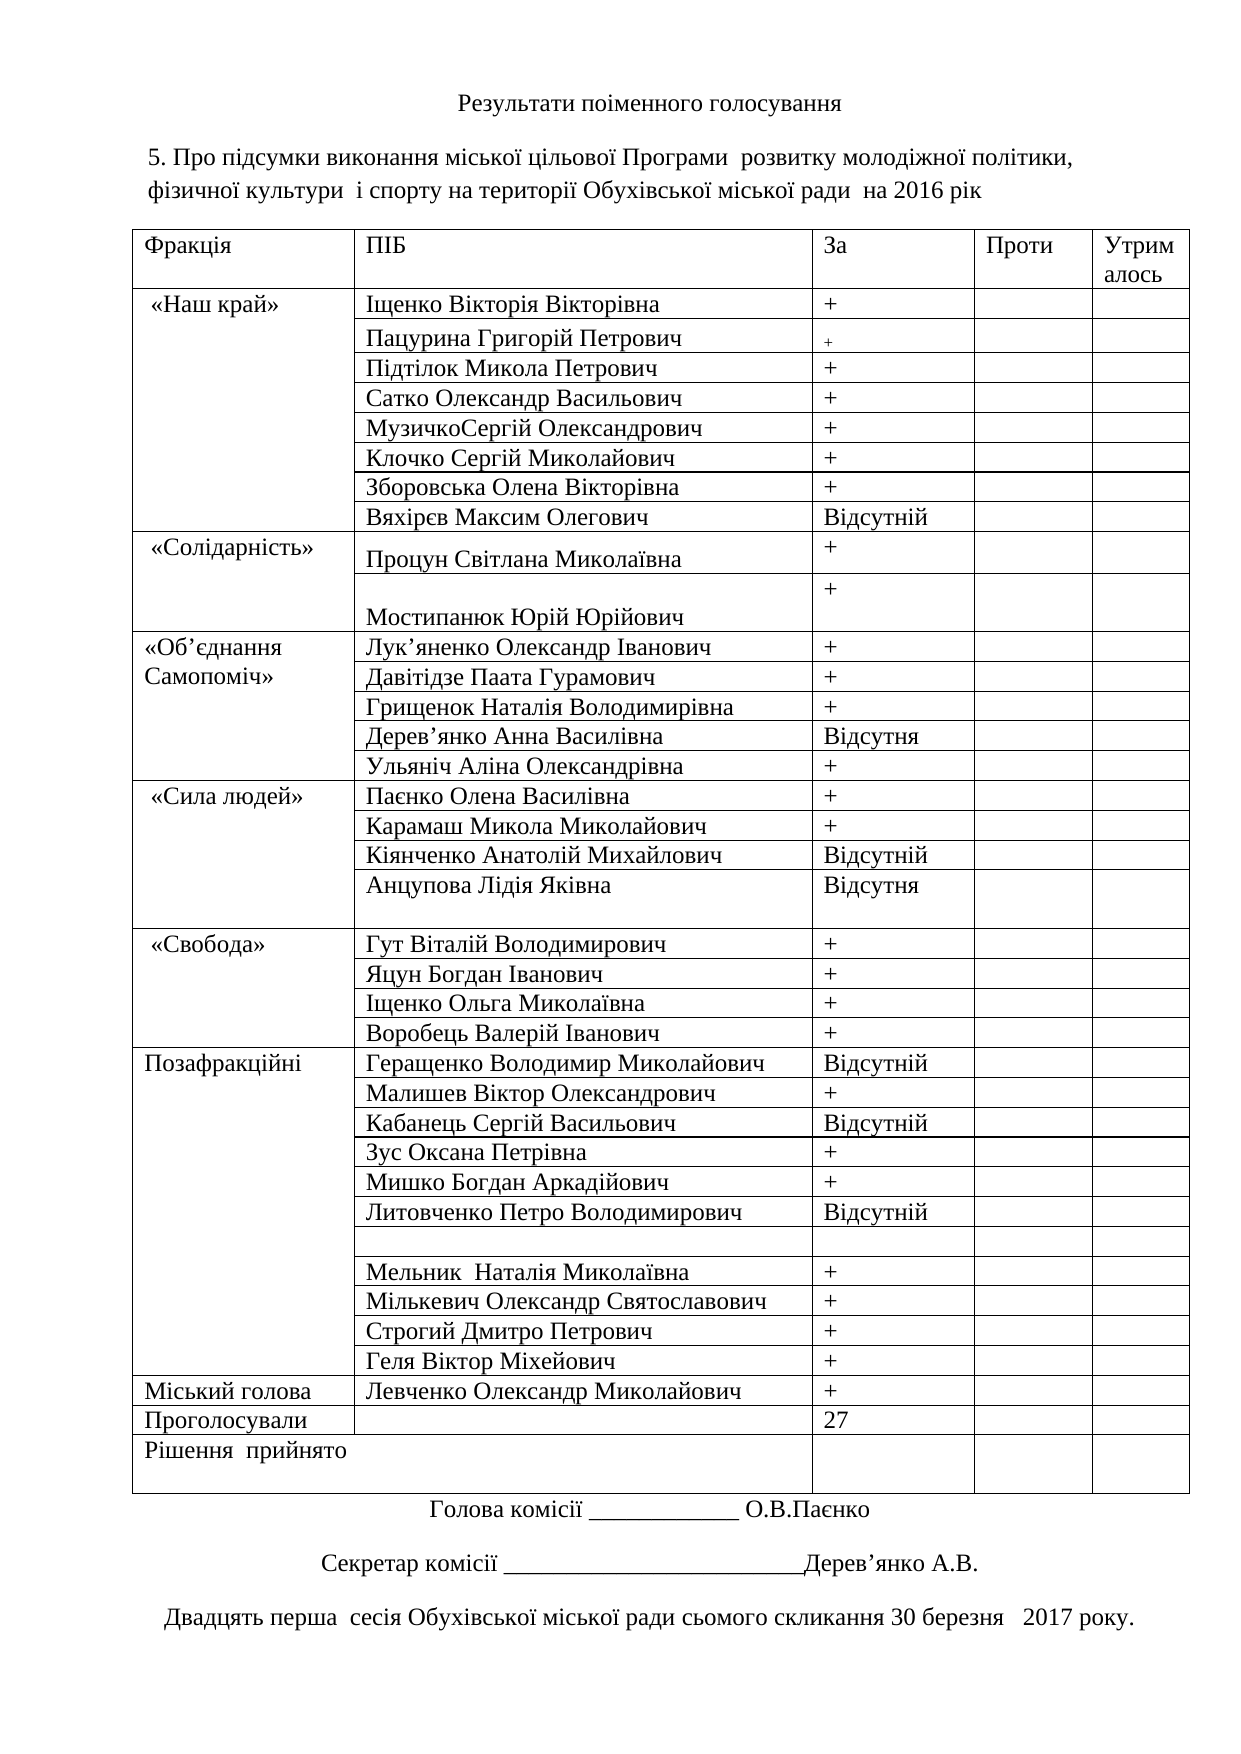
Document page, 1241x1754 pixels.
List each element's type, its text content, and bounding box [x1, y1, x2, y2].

table_cell [1093, 319, 1189, 352]
table_cell Іщенко Ольга Миколаївна [355, 989, 812, 1017]
table_cell [1093, 1138, 1189, 1166]
table_cell + [813, 574, 974, 631]
table_cell [975, 473, 1092, 501]
text Секретар комісії ________________________Дерев’янко А.В. [148, 1548, 1152, 1576]
table_cell + [813, 692, 974, 720]
table_cell + [813, 662, 974, 691]
table_cell Кабанець Сергій Васильович [355, 1108, 812, 1136]
table_cell [1093, 751, 1189, 780]
table_cell + [813, 289, 974, 318]
table_cell [1093, 353, 1189, 382]
table_cell [975, 1167, 1092, 1196]
table_cell Іщенко Вікторія Вікторівна [355, 289, 812, 318]
text Двадцять перша сесія Обухівської міської ради сьомого скликання 30 березня 2017 року. [148, 1602, 1152, 1630]
table_cell «Наш край» [133, 289, 354, 531]
table_cell [1093, 574, 1189, 631]
table_cell [975, 841, 1092, 869]
table_cell Дерев’янко Анна Василівна [355, 721, 812, 750]
table_cell [975, 989, 1092, 1017]
table_cell Пацурина Григорій Петрович [355, 319, 812, 352]
table_cell [975, 1435, 1092, 1493]
table_cell [1093, 1435, 1189, 1493]
table_cell Литовченко Петро Володимирович [355, 1197, 812, 1226]
table_cell [975, 353, 1092, 382]
table_cell Мостипанюк Юрій Юрійович [355, 574, 812, 631]
table_cell [1093, 1316, 1189, 1345]
table_cell Мельник Наталія Миколаївна [355, 1257, 812, 1285]
table_cell Лук’яненко Олександр Іванович [355, 632, 812, 661]
table_cell Процун Світлана Миколаївна [355, 532, 812, 573]
table_cell [1093, 383, 1189, 412]
table_cell [1093, 532, 1189, 573]
table_cell + [813, 1018, 974, 1047]
table_cell Яцун Богдан Іванович [355, 959, 812, 987]
table_cell + [813, 929, 974, 958]
table_cell Клочко Сергій Миколайович [355, 443, 812, 471]
table_cell [975, 1286, 1092, 1315]
table_cell [975, 662, 1092, 691]
table_cell Відсутній [813, 1197, 974, 1226]
table_cell Підтілок Микола Петрович [355, 353, 812, 382]
table_cell [1093, 1108, 1189, 1136]
table_cell [813, 1435, 974, 1493]
table_cell [1093, 443, 1189, 471]
table_cell Геля Віктор Міхейович [355, 1346, 812, 1375]
table_cell [1093, 1346, 1189, 1375]
table_cell МузичкоСергій Олександрович [355, 413, 812, 442]
table_cell Гут Віталій Володимирович [355, 929, 812, 958]
table_cell [975, 811, 1092, 839]
table_cell [975, 1376, 1092, 1404]
table_header За [813, 230, 974, 288]
table_cell [975, 1078, 1092, 1107]
table_cell [355, 1227, 812, 1256]
table_cell [1093, 473, 1189, 501]
table_cell [975, 870, 1092, 928]
table_cell [975, 751, 1092, 780]
table_cell + [813, 1316, 974, 1345]
table_cell [1093, 870, 1189, 928]
table_cell + [813, 781, 974, 810]
table_cell 27 [813, 1406, 974, 1434]
table_cell Міський голова [133, 1376, 354, 1404]
table_cell [1093, 413, 1189, 442]
table_cell [975, 1316, 1092, 1345]
table_cell [1093, 632, 1189, 661]
table_cell [975, 781, 1092, 810]
table_cell [975, 1197, 1092, 1226]
table_cell + [813, 532, 974, 573]
table_cell Проголосували [133, 1406, 354, 1434]
table_cell [1093, 662, 1189, 691]
table_cell Зборовська Олена Вікторівна [355, 473, 812, 501]
table_cell Відсутній [813, 1048, 974, 1077]
table_cell [975, 1108, 1092, 1136]
table_cell Рішення прийнято [133, 1435, 812, 1493]
table_cell «Об’єднання Самопоміч» [133, 632, 354, 780]
table_cell + [813, 1346, 974, 1375]
table_cell [1093, 1286, 1189, 1315]
table_cell [975, 532, 1092, 573]
table_cell Відсутня [813, 870, 974, 928]
table_header ПІБ [355, 230, 812, 288]
table_cell + [813, 1078, 974, 1107]
table_cell + [813, 383, 974, 412]
table_cell Мількевич Олександр Святославович [355, 1286, 812, 1315]
table_cell [1093, 1197, 1189, 1226]
table_cell Відсутня [813, 721, 974, 750]
text 5. Про підсумки виконання міської цільової Програми розвитку молодіжної політики, фізичної культури і спорту на території Обухівської міської ради на 2016 рік [148, 142, 1152, 204]
table_cell + [813, 632, 974, 661]
table_header Утрималось [1093, 230, 1189, 288]
table_cell [975, 632, 1092, 661]
table_cell [975, 929, 1092, 958]
table_cell [975, 1138, 1092, 1166]
table_cell [1093, 1048, 1189, 1077]
table_cell [1093, 1018, 1189, 1047]
table_cell Паєнко Олена Василівна [355, 781, 812, 810]
table_cell Вяхірєв Максим Олегович [355, 502, 812, 531]
table_cell Відсутній [813, 1108, 974, 1136]
table_cell [975, 413, 1092, 442]
table_cell [1093, 841, 1189, 869]
table_cell Левченко Олександр Миколайович [355, 1376, 812, 1404]
table_cell [1093, 502, 1189, 531]
table_cell [975, 1346, 1092, 1375]
table_cell + [813, 989, 974, 1017]
table_header Фракція [133, 230, 354, 288]
table_cell Відсутній [813, 841, 974, 869]
table_cell + [813, 959, 974, 987]
table_cell + [813, 1286, 974, 1315]
table_cell [1093, 1257, 1189, 1285]
table_cell [975, 1406, 1092, 1434]
table_cell «Солідарність» [133, 532, 354, 631]
table_cell [1093, 1167, 1189, 1196]
table_cell Анцупова Лідія Яківна [355, 870, 812, 928]
table_cell Карамаш Микола Миколайович [355, 811, 812, 839]
table_cell + [813, 319, 974, 352]
table_cell [813, 1227, 974, 1256]
table_cell [1093, 721, 1189, 750]
table_cell Кіянченко Анатолій Михайлович [355, 841, 812, 869]
table_cell Геращенко Володимир Миколайович [355, 1048, 812, 1077]
table_cell [1093, 1376, 1189, 1404]
table_cell [975, 443, 1092, 471]
table_cell [1093, 692, 1189, 720]
table_cell [975, 692, 1092, 720]
table_cell Зус Оксана Петрівна [355, 1138, 812, 1166]
table_cell Мишко Богдан Аркадійович [355, 1167, 812, 1196]
table_cell «Свобода» [133, 929, 354, 1047]
table_cell [1093, 1078, 1189, 1107]
table_cell [1093, 959, 1189, 987]
table_cell [1093, 929, 1189, 958]
table_cell [1093, 989, 1189, 1017]
table_cell + [813, 751, 974, 780]
table_cell [975, 1257, 1092, 1285]
table_cell Сатко Олександр Васильович [355, 383, 812, 412]
table_cell [1093, 1406, 1189, 1434]
table_cell Відсутній [813, 502, 974, 531]
table_cell [1093, 1227, 1189, 1256]
table_cell [975, 1018, 1092, 1047]
table_cell Позафракційні [133, 1048, 354, 1375]
table_cell Строгий Дмитро Петрович [355, 1316, 812, 1345]
table_header Проти [975, 230, 1092, 288]
table_cell Ульяніч Аліна Олександрівна [355, 751, 812, 780]
table_cell Грищенок Наталія Володимирівна [355, 692, 812, 720]
table_cell [975, 502, 1092, 531]
table_cell [975, 574, 1092, 631]
table_cell + [813, 353, 974, 382]
text Результати поіменного голосування [148, 88, 1152, 117]
table_cell [975, 383, 1092, 412]
table_cell [975, 1048, 1092, 1077]
text Голова комісії ____________ О.В.Паєнко [148, 1494, 1152, 1523]
table_cell + [813, 443, 974, 471]
table_cell [975, 1227, 1092, 1256]
table_cell [1093, 289, 1189, 318]
table_cell [975, 959, 1092, 987]
table_cell [975, 721, 1092, 750]
table_cell [355, 1406, 812, 1434]
table_cell [975, 319, 1092, 352]
table_cell Воробець Валерій Іванович [355, 1018, 812, 1047]
table_cell [1093, 781, 1189, 810]
table_cell + [813, 473, 974, 501]
table_cell «Сила людей» [133, 781, 354, 928]
table_cell [975, 289, 1092, 318]
table_cell Давітідзе Паата Гурамович [355, 662, 812, 691]
table_cell + [813, 1257, 974, 1285]
table_cell + [813, 1167, 974, 1196]
table_cell Малишев Віктор Олександрович [355, 1078, 812, 1107]
table_cell + [813, 413, 974, 442]
table_cell + [813, 811, 974, 839]
table_cell [1093, 811, 1189, 839]
table_cell + [813, 1138, 974, 1166]
table_cell + [813, 1376, 974, 1404]
